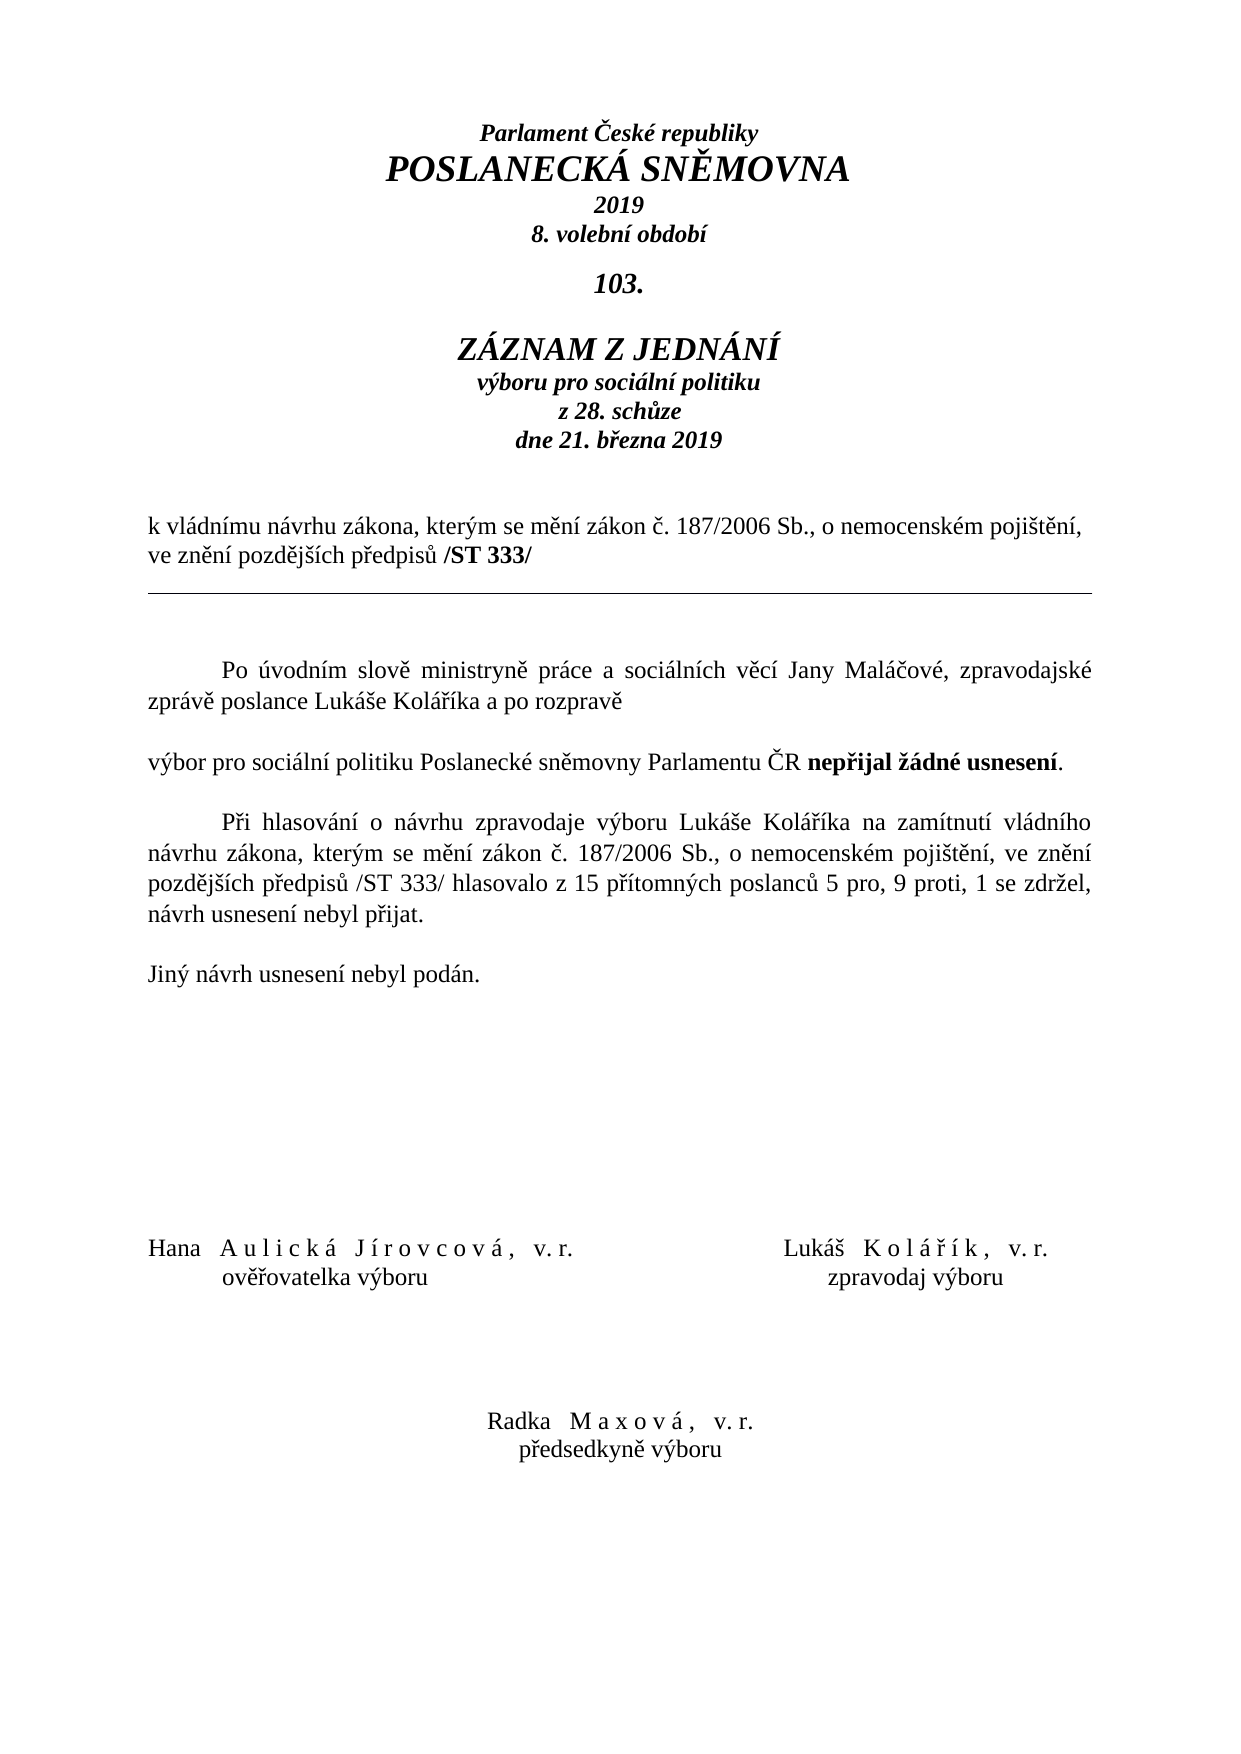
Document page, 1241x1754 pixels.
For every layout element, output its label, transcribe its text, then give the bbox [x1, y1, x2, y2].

text předsedkyně výboru [148, 1434, 1092, 1463]
text Po úvodním slově ministryně práce a sociálních věcí Jany Maláčové, zpravodajské zprávě poslance Lukáše Koláříka a po rozpravě [148, 655, 1092, 714]
text ověřovatelka výboru zpravodaj výboru [148, 1262, 1092, 1291]
text výboru pro sociální politiku [148, 367, 1092, 396]
text 8. volební období [148, 219, 1092, 247]
text záznam z jednání [148, 329, 1092, 367]
text z 28. schůze [148, 396, 1092, 425]
text Hana A u l i c k á J í r o v c o v á , v. r. Lukáš K o l á ř í k , v. r. [148, 1233, 1092, 1262]
text POSLANECKÁ SNĚMOVNA [148, 147, 1092, 190]
text 2019 [148, 190, 1092, 219]
text 103. [148, 267, 1092, 300]
text výbor pro sociální politiku Poslanecké sněmovny Parlamentu ČR nepřijal žádné usnesení. [148, 747, 1092, 775]
text k vládnímu návrhu zákona, kterým se mění zákon č. 187/2006 Sb., o nemocenském pojištění, ve znění pozdějších předpisů /ST 333/ [148, 511, 1092, 593]
text Radka M a x o v á , v. r. [148, 1406, 1092, 1434]
text dne 21. března 2019 [148, 425, 1092, 453]
text Parlament České republiky [148, 118, 1092, 147]
text Při hlasování o návrhu zpravodaje výboru Lukáše Koláříka na zamítnutí vládního návrhu zákona, kterým se mění zákon č. 187/2006 Sb., o nemocenském pojištění, ve znění pozdějších předpisů /ST 333/ hlasovalo z 15 přítomných poslanců 5 pro, 9 proti, 1 se zdržel, návrh usnesení nebyl přijat. [148, 807, 1092, 927]
text Jiný návrh usnesení nebyl podán. [148, 959, 1092, 988]
